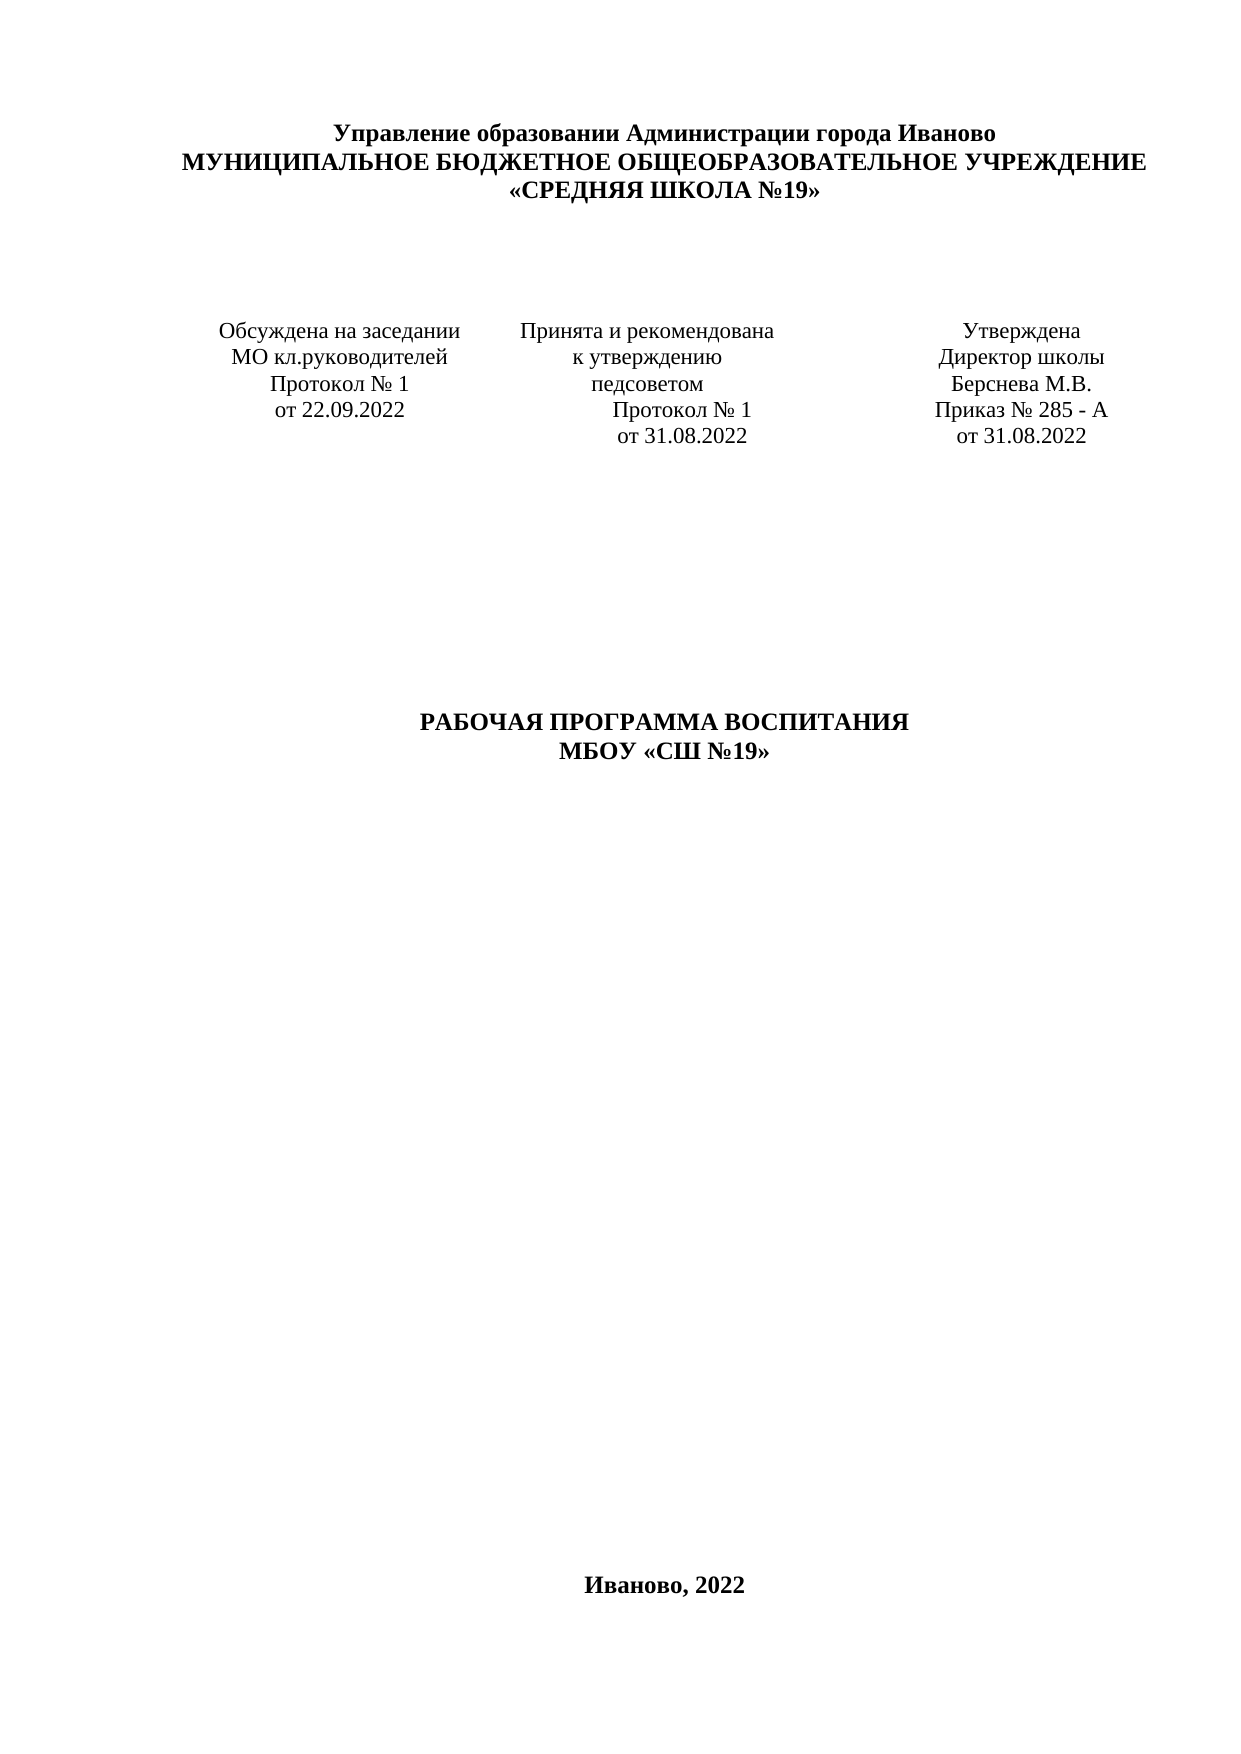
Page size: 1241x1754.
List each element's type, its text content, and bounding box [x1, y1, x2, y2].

table_header Обсуждена на заседании МО кл.руководителей Протокол № 1 от 22.09.2022 [177, 317, 502, 449]
table_header Утверждена Директор школы Берснева М.В. Приказ № 285 - А от 31.08.2022 [862, 317, 1181, 449]
text Иваново, 2022 [177, 1570, 1152, 1599]
text Управление образовании Администрации города Иваново [177, 118, 1152, 147]
text МБОУ «СШ №19» [177, 736, 1152, 765]
text РАБОЧАЯ ПРОГРАММА ВОСПИТАНИЯ [177, 707, 1152, 736]
text МУНИЦИПАЛЬНОЕ БЮДЖЕТНОЕ ОБЩЕОБРАЗОВАТЕЛЬНОЕ УЧРЕЖДЕНИЕ «СРЕДНЯЯ ШКОЛА №19» [177, 147, 1152, 204]
table_header Принята и рекомендована к утверждению педсоветом Протокол № 1 от 31.08.2022 [502, 317, 862, 449]
